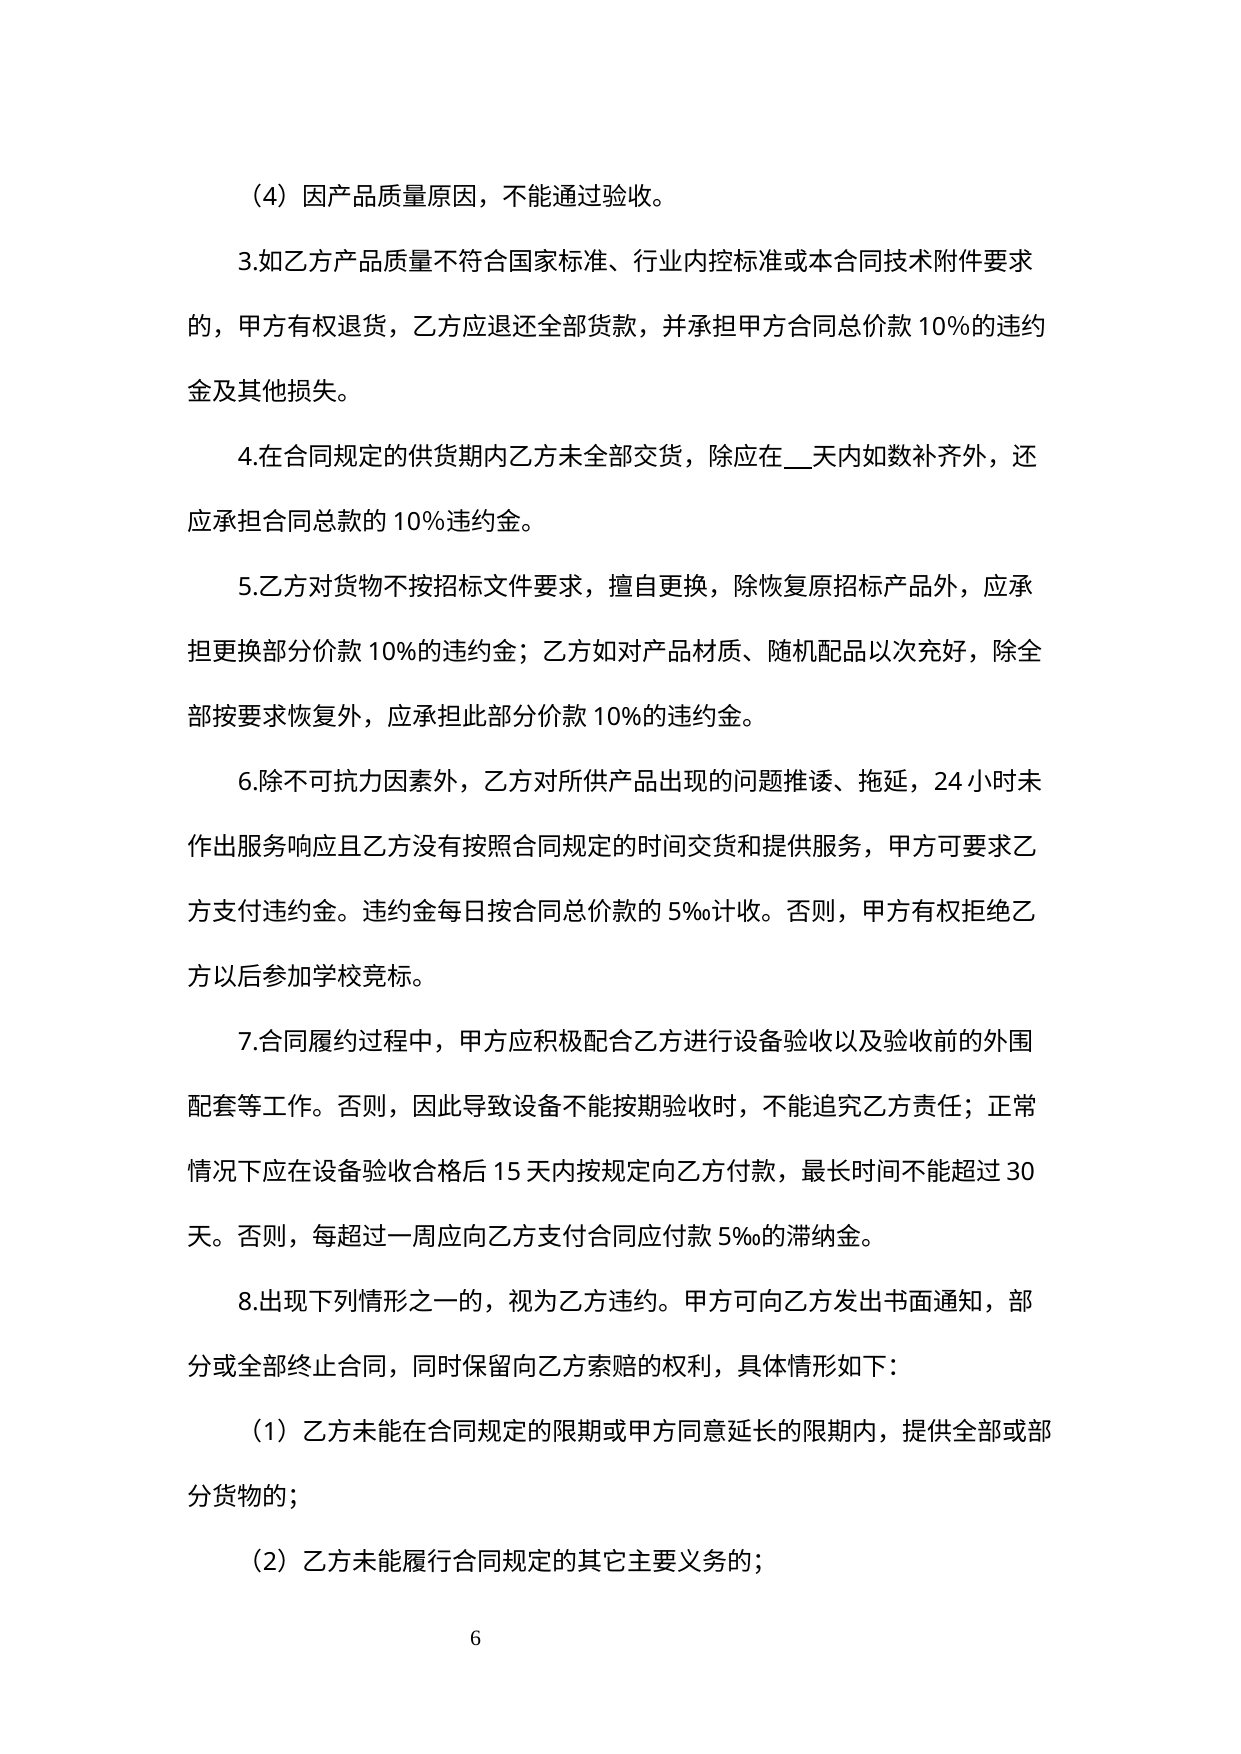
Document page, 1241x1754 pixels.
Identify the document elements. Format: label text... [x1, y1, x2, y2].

text 7.合同履约过程中，甲方应积极配合乙方进行设备验收以及验收前的外围配套等工作。否则，因此导致设备不能按期验收时，不能追究乙方责任；正常情况下应在设备验收合格后15天内按规定向乙方付款，最长时间不能超过30天。否则，每超过一周应向乙方支付合同应付款5‰的滞纳金。 [187, 1007, 1053, 1267]
text （2）乙方未能履行合同规定的其它主要义务的； [187, 1527, 1053, 1592]
text （1）乙方未能在合同规定的限期或甲方同意延长的限期内，提供全部或部分货物的； [187, 1397, 1053, 1527]
text 8.出现下列情形之一的，视为乙方违约。甲方可向乙方发出书面通知，部分或全部终止合同，同时保留向乙方索赔的权利，具体情形如下： [187, 1267, 1053, 1397]
text 4.在合同规定的供货期内乙方未全部交货，除应在 天内如数补齐外，还应承担合同总款的10％违约金。 [187, 422, 1053, 552]
text 6.除不可抗力因素外，乙方对所供产品出现的问题推诿、拖延，24小时未作出服务响应且乙方没有按照合同规定的时间交货和提供服务，甲方可要求乙方支付违约金。违约金每日按合同总价款的5‰计收。否则，甲方有权拒绝乙方以后参加学校竞标。 [187, 747, 1053, 1007]
text 5.乙方对货物不按招标文件要求，擅自更换，除恢复原招标产品外，应承担更换部分价款10%的违约金；乙方如对产品材质、随机配品以次充好，除全部按要求恢复外，应承担此部分价款10%的违约金。 [187, 552, 1053, 747]
text （4）因产品质量原因，不能通过验收。 [187, 162, 1053, 227]
text 3.如乙方产品质量不符合国家标准、行业内控标准或本合同技术附件要求的，甲方有权退货，乙方应退还全部货款，并承担甲方合同总价款10％的违约金及其他损失。 [187, 227, 1053, 422]
